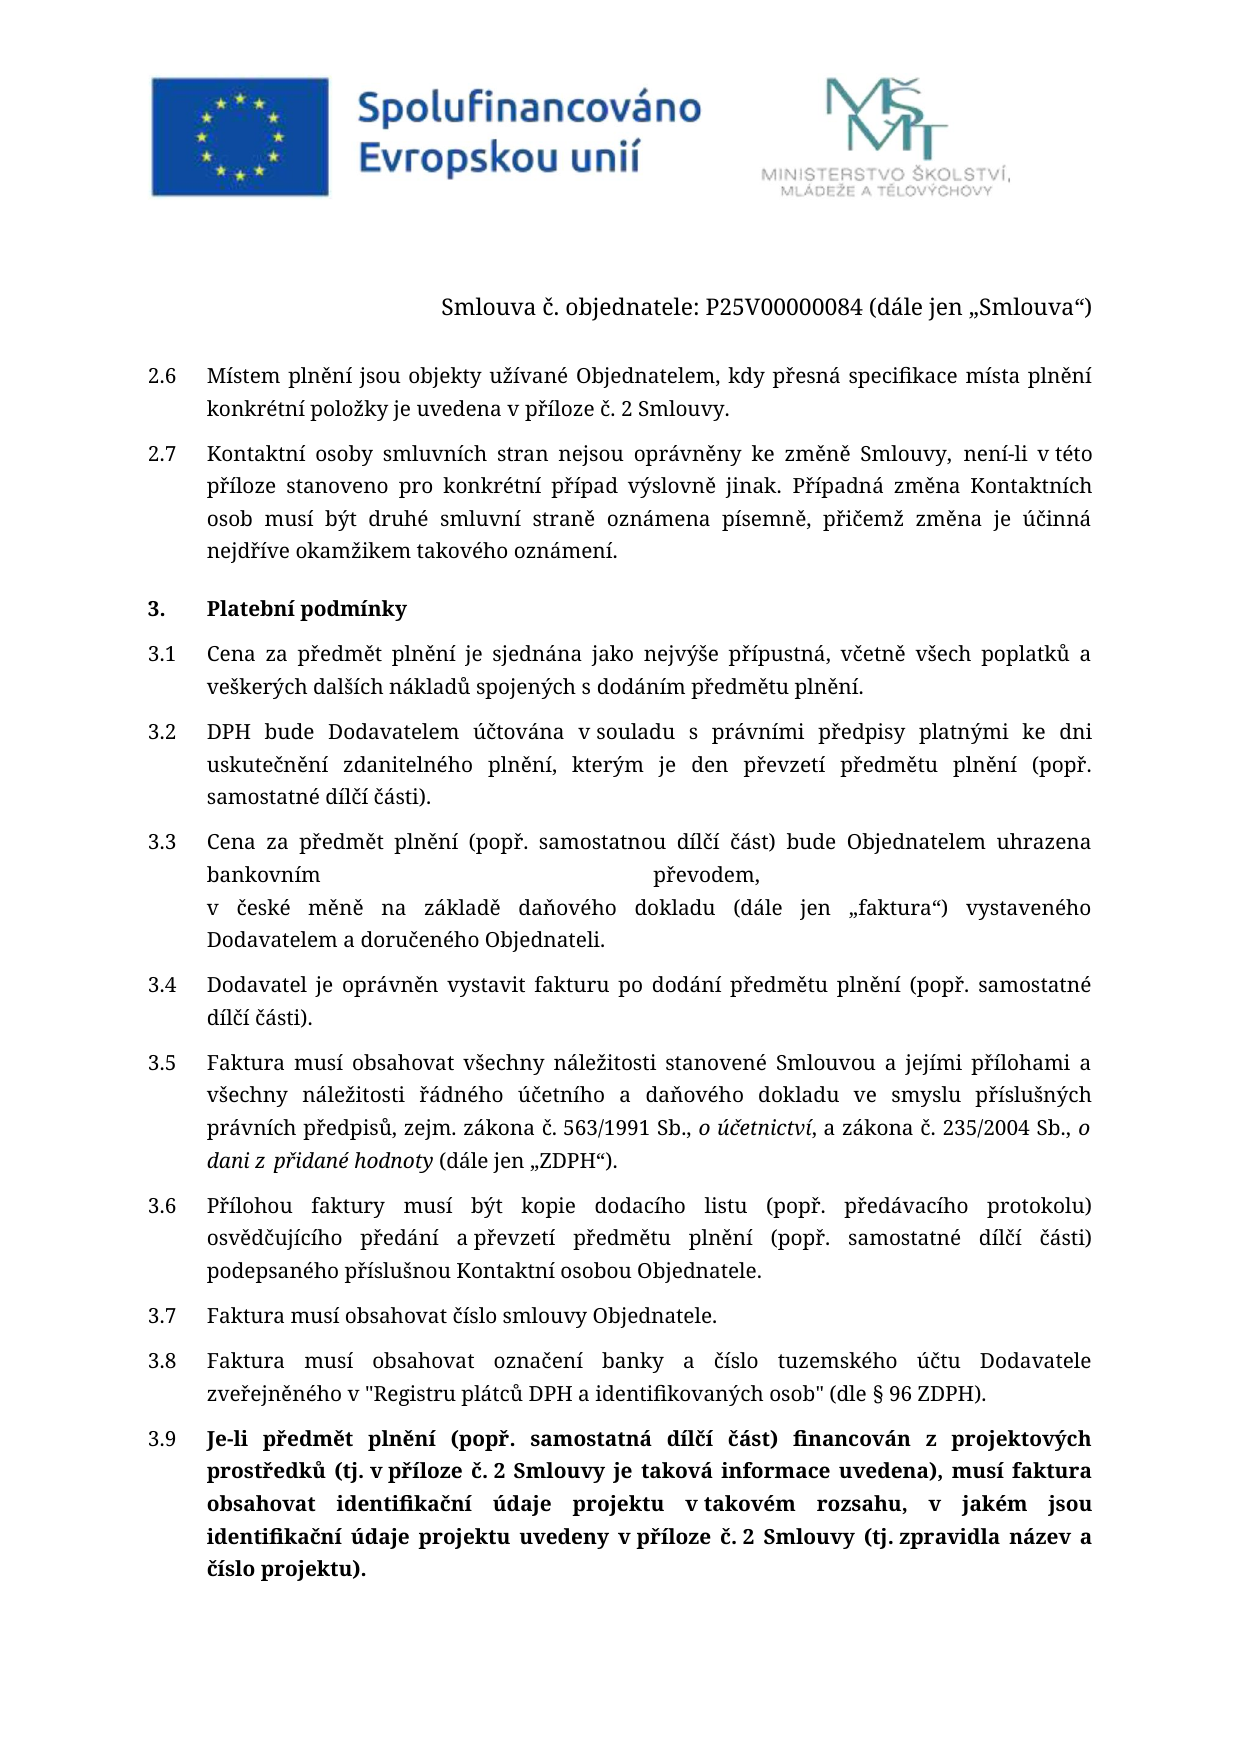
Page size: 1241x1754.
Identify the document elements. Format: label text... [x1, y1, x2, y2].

list DPH bude Dodavatelem účtována v souladu s právními předpisy platnými ke dni uskutečnění zdanitelného plnění, kterým je den převzetí předmětu plnění (popř. samostatné dílčí části). [148, 717, 1093, 811]
picture [147, 73, 1012, 202]
list Faktura musí obsahovat číslo smlouvy Objednatele. [148, 1301, 1093, 1330]
list Kontaktní osoby smluvních stran nejsou oprávněny ke změně Smlouvy, není-li v této příloze stanoveno pro konkrétní případ výslovně jinak. Případná změna Kontaktních osob musí být druhé smluvní straně oznámena písemně, přičemž změna je účinná nejdříve okamžikem takového oznámení. [148, 439, 1093, 565]
list Místem plnění jsou objekty užívané Objednatelem, kdy přesná specifikace místa plnění konkrétní položky je uvedena v příloze č. 2 Smlouvy. [148, 361, 1093, 422]
list Platební podmínky [148, 594, 1093, 623]
list Cena za předmět plnění (popř. samostatnou dílčí část) bude Objednatelem uhrazena bankovním převodem, v české měně na základě daňového dokladu (dále jen „faktura“) vystaveného Dodavatelem a doručeného Objednateli. [148, 827, 1093, 954]
list Přílohou faktury musí být kopie dodacího listu (popř. předávacího protokolu) osvědčujícího předání a převzetí předmětu plnění (popř. samostatné dílčí části) podepsaného příslušnou Kontaktní osobou Objednatele. [148, 1191, 1093, 1284]
list Dodavatel je oprávněn vystavit fakturu po dodání předmětu plnění (popř. samostatné dílčí části). [148, 970, 1093, 1031]
list Je-li předmět plnění (popř. samostatná dílčí část) financován z projektových prostředků (tj. v příloze č. 2 Smlouvy je taková informace uvedena), musí faktura obsahovat identifikační údaje projektu v takovém rozsahu, v jakém jsou identifikační údaje projektu uvedeny v příloze č. 2 Smlouvy (tj. zpravidla název a číslo projektu). [148, 1424, 1093, 1583]
list Faktura musí obsahovat všechny náležitosti stanovené Smlouvou a jejími přílohami a všechny náležitosti řádného účetního a daňového dokladu ve smyslu příslušných právních předpisů, zejm. zákona č. 563/1991 Sb., o účetnictví, a zákona č. 235/2004 Sb., o dani z přidané hodnoty (dále jen „ZDPH“). [148, 1048, 1093, 1174]
list Faktura musí obsahovat označení banky a číslo tuzemského účtu Dodavatele zveřejněného v "Registru plátců DPH a identifikovaných osob" (dle § 96 ZDPH). [148, 1346, 1093, 1407]
list Cena za předmět plnění je sjednána jako nejvýše přípustná, včetně všech poplatků a veškerých dalších nákladů spojených s dodáním předmětu plnění. [148, 639, 1093, 700]
